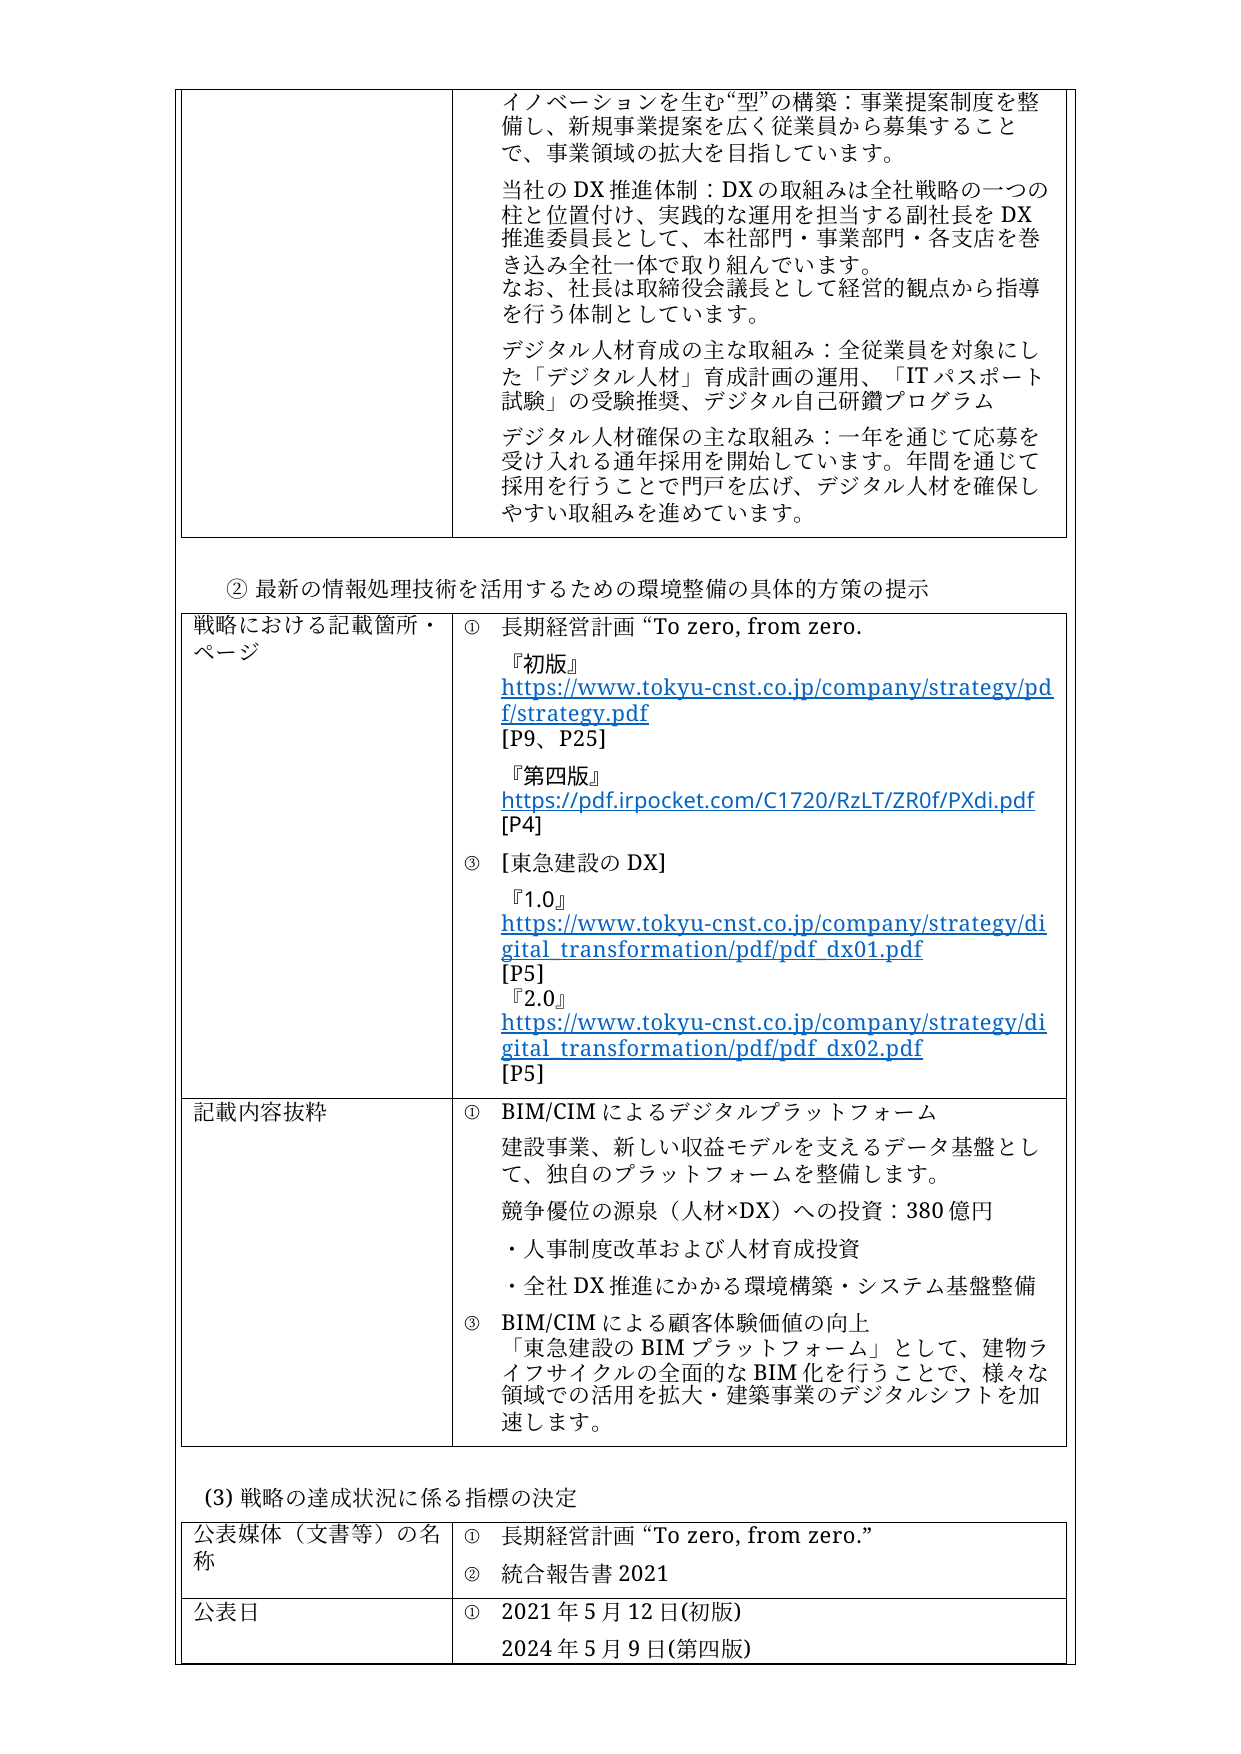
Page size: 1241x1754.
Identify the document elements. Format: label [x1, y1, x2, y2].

table_cell [176, 90, 1075, 1664]
